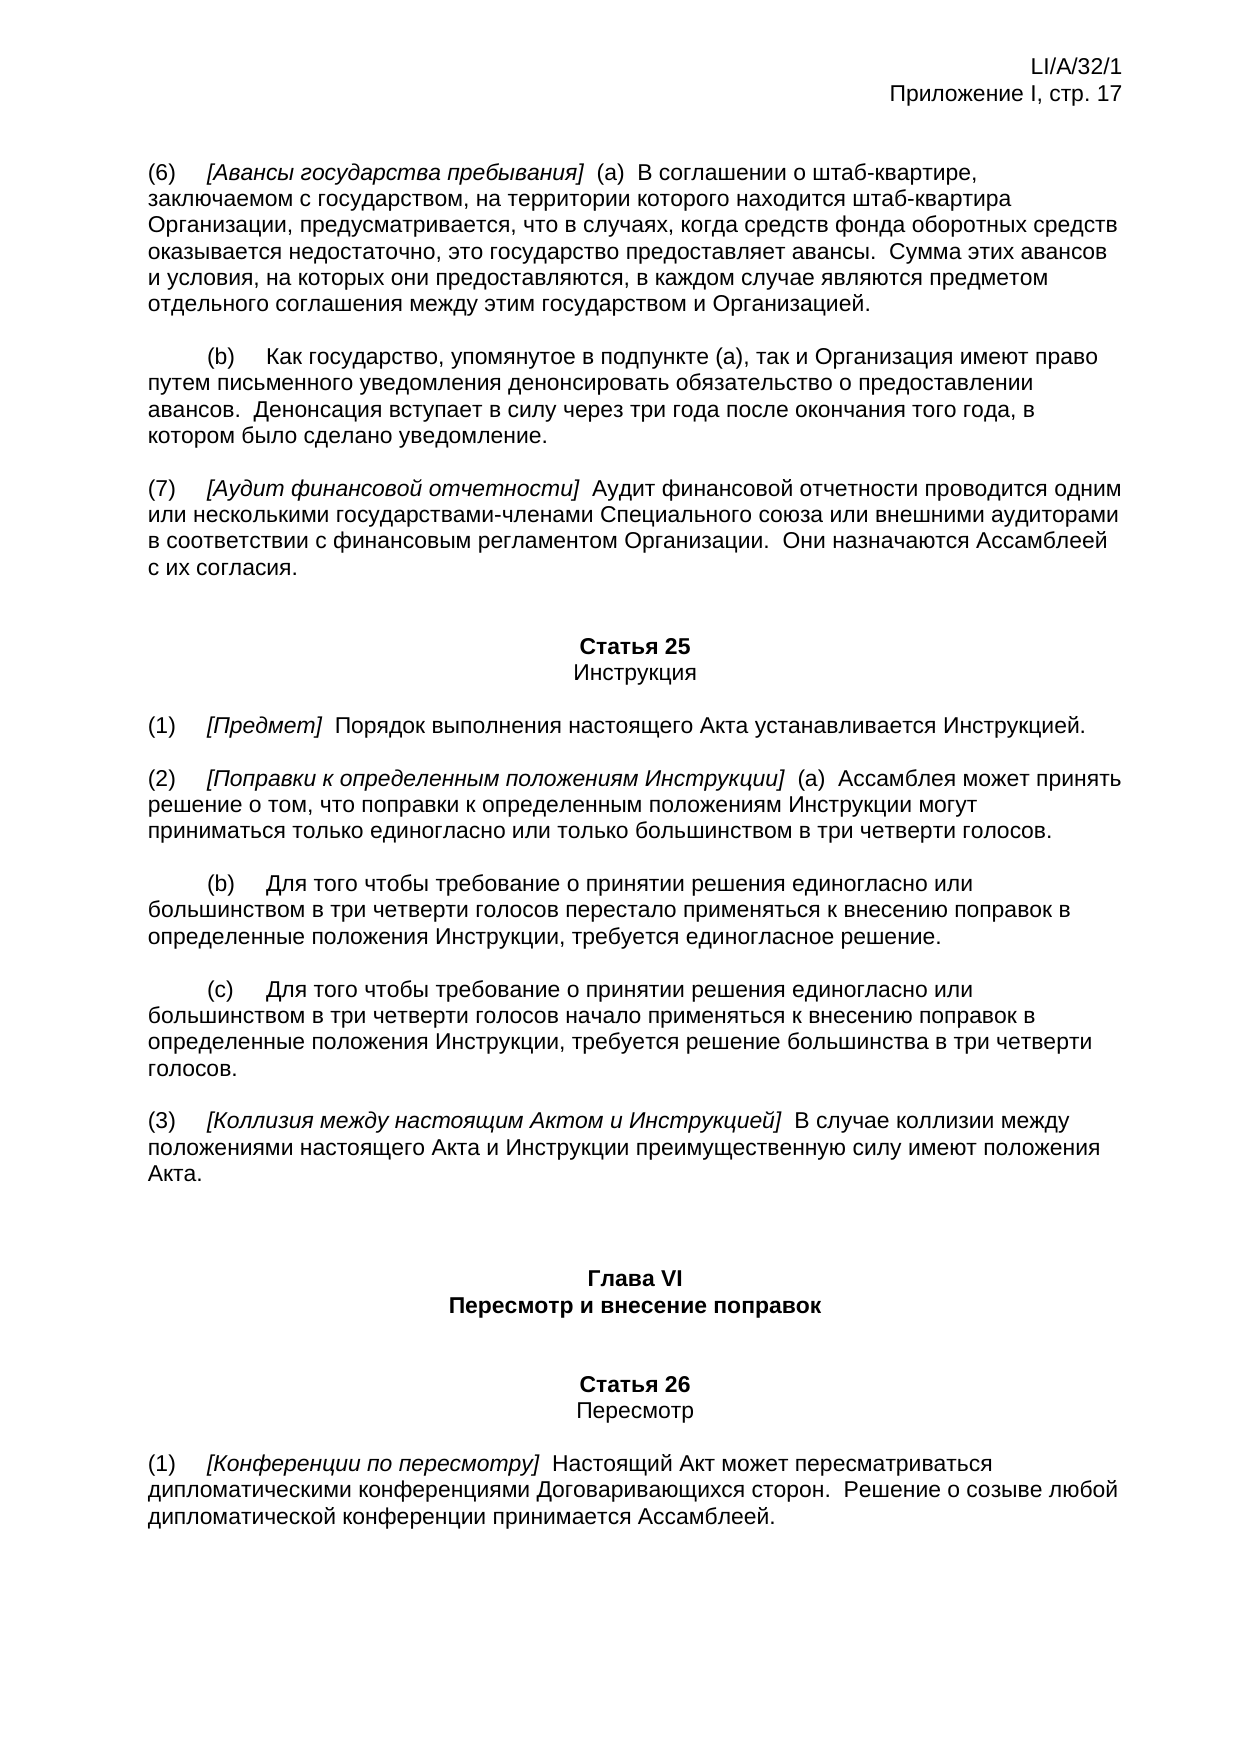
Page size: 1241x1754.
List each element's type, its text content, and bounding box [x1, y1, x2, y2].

text (2) [Поправки к определенным положениям Инструкции] (a) Ассамблея может принять решение о том, что поправки к определенным положениям Инструкции могут приниматься только единогласно или только большинством в три четверти голосов. [148, 765, 1122, 844]
text (b) Как государство, упомянутое в подпункте (а), так и Организация имеют право путем письменного уведомления денонсировать обязательство о предоставлении авансов. Денонсация вступает в силу через три года после окончания того года, в котором было сделано уведомление. [148, 343, 1122, 448]
text (3) [Коллизия между настоящим Актом и Инструкцией] В случае коллизии между положениями настоящего Акта и Инструкции преимущественную силу имеют положения Акта. [148, 1107, 1122, 1186]
text (1) [Предмет] Порядок выполнения настоящего Акта устанавливается Инструкцией. [148, 712, 1122, 738]
text Пересмотр [148, 1397, 1122, 1423]
text Статья 26 [148, 1371, 1122, 1397]
text (6) [Авансы государства пребывания] (a) В соглашении о штаб-квартире, заключаемом с государством, на территории которого находится штаб-квартира Организации, предусматривается, что в случаях, когда средств фонда оборотных средств оказывается недостаточно, это государство предоставляет авансы. Сумма этих авансов и условия, на которых они предоставляются, в каждом случае являются предметом отдельного соглашения между этим государством и Организацией. [148, 158, 1122, 317]
text Статья 25 [148, 633, 1122, 659]
text (c) Для того чтобы требование о принятии решения единогласно или большинством в три четверти голосов начало применяться к внесению поправок в определенные положения Инструкции, требуется решение большинства в три четверти голосов. [148, 976, 1122, 1081]
text Глава VI Пересмотр и внесение поправок [148, 1265, 1122, 1318]
text (1) [Конференции по пересмотру] Настоящий Акт может пересматриваться дипломатическими конференциями Договаривающихся сторон. Решение о созыве любой дипломатической конференции принимается Ассамблеей. [148, 1450, 1122, 1529]
text Инструкция [148, 659, 1122, 686]
text (7) [Аудит финансовой отчетности] Аудит финансовой отчетности проводится одним или несколькими государствами-членами Специального союза или внешними аудиторами в соответствии с финансовым регламентом Организации. Они назначаются Ассамблеей с их согласия. [148, 475, 1122, 580]
text (b) Для того чтобы требование о принятии решения единогласно или большинством в три четверти голосов перестало применяться к внесению поправок в определенные положения Инструкции, требуется единогласное решение. [148, 870, 1122, 949]
